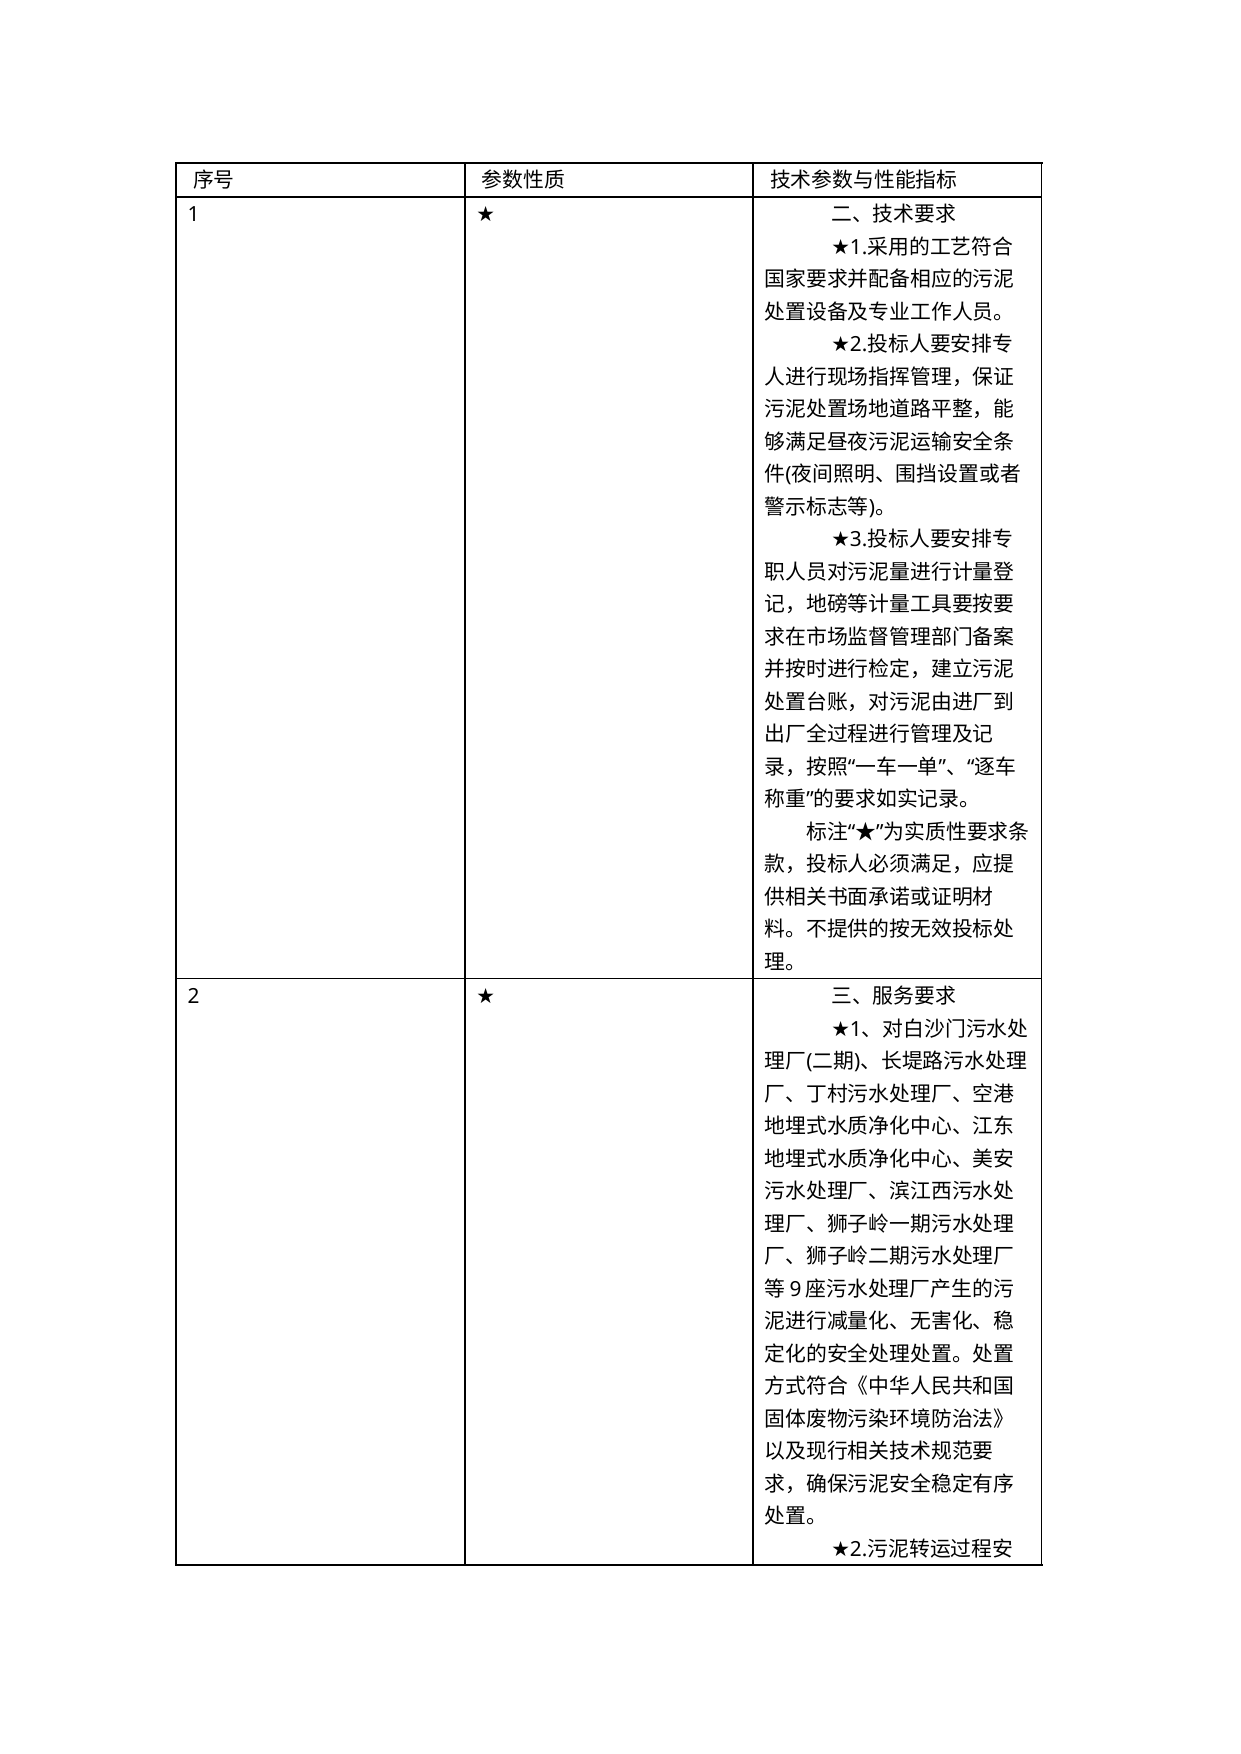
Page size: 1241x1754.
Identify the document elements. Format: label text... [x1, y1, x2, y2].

table_header 参数性质 [466, 164, 752, 196]
table_cell 1 [177, 198, 464, 978]
table_cell 2 [177, 979, 464, 1564]
table_cell ★ [466, 198, 752, 978]
table_header 技术参数与性能指标 [754, 164, 1041, 196]
table_cell ★ [466, 979, 752, 1564]
table_cell 二、技术要求 ★1.采用的工艺符合国家要求并配备相应的污泥处置设备及专业工作人员。 ★2.投标人要安排专人进行现场指挥管理，保证污泥处置场地道路平整，能够满足昼夜污泥运输安全条件(夜间照明、围挡设置或者警示标志等)。 ★3.投标人要安排专职人员对污泥量进行计量登记，地磅等计量工具要按要求在市场监督管理部门备案并按时进行检定，建立污泥处置台账，对污泥由进厂到出厂全过程进行管理及记录，按照“一车一单”、“逐车称重”的要求如实记录。 标注“★”为实质性要求条款，投标人必须满足，应提供相关书面承诺或证明材料。不提供的按无效投标处理。 [754, 198, 1041, 978]
table_header 序号 [177, 164, 464, 196]
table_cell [754, 979, 1041, 1564]
